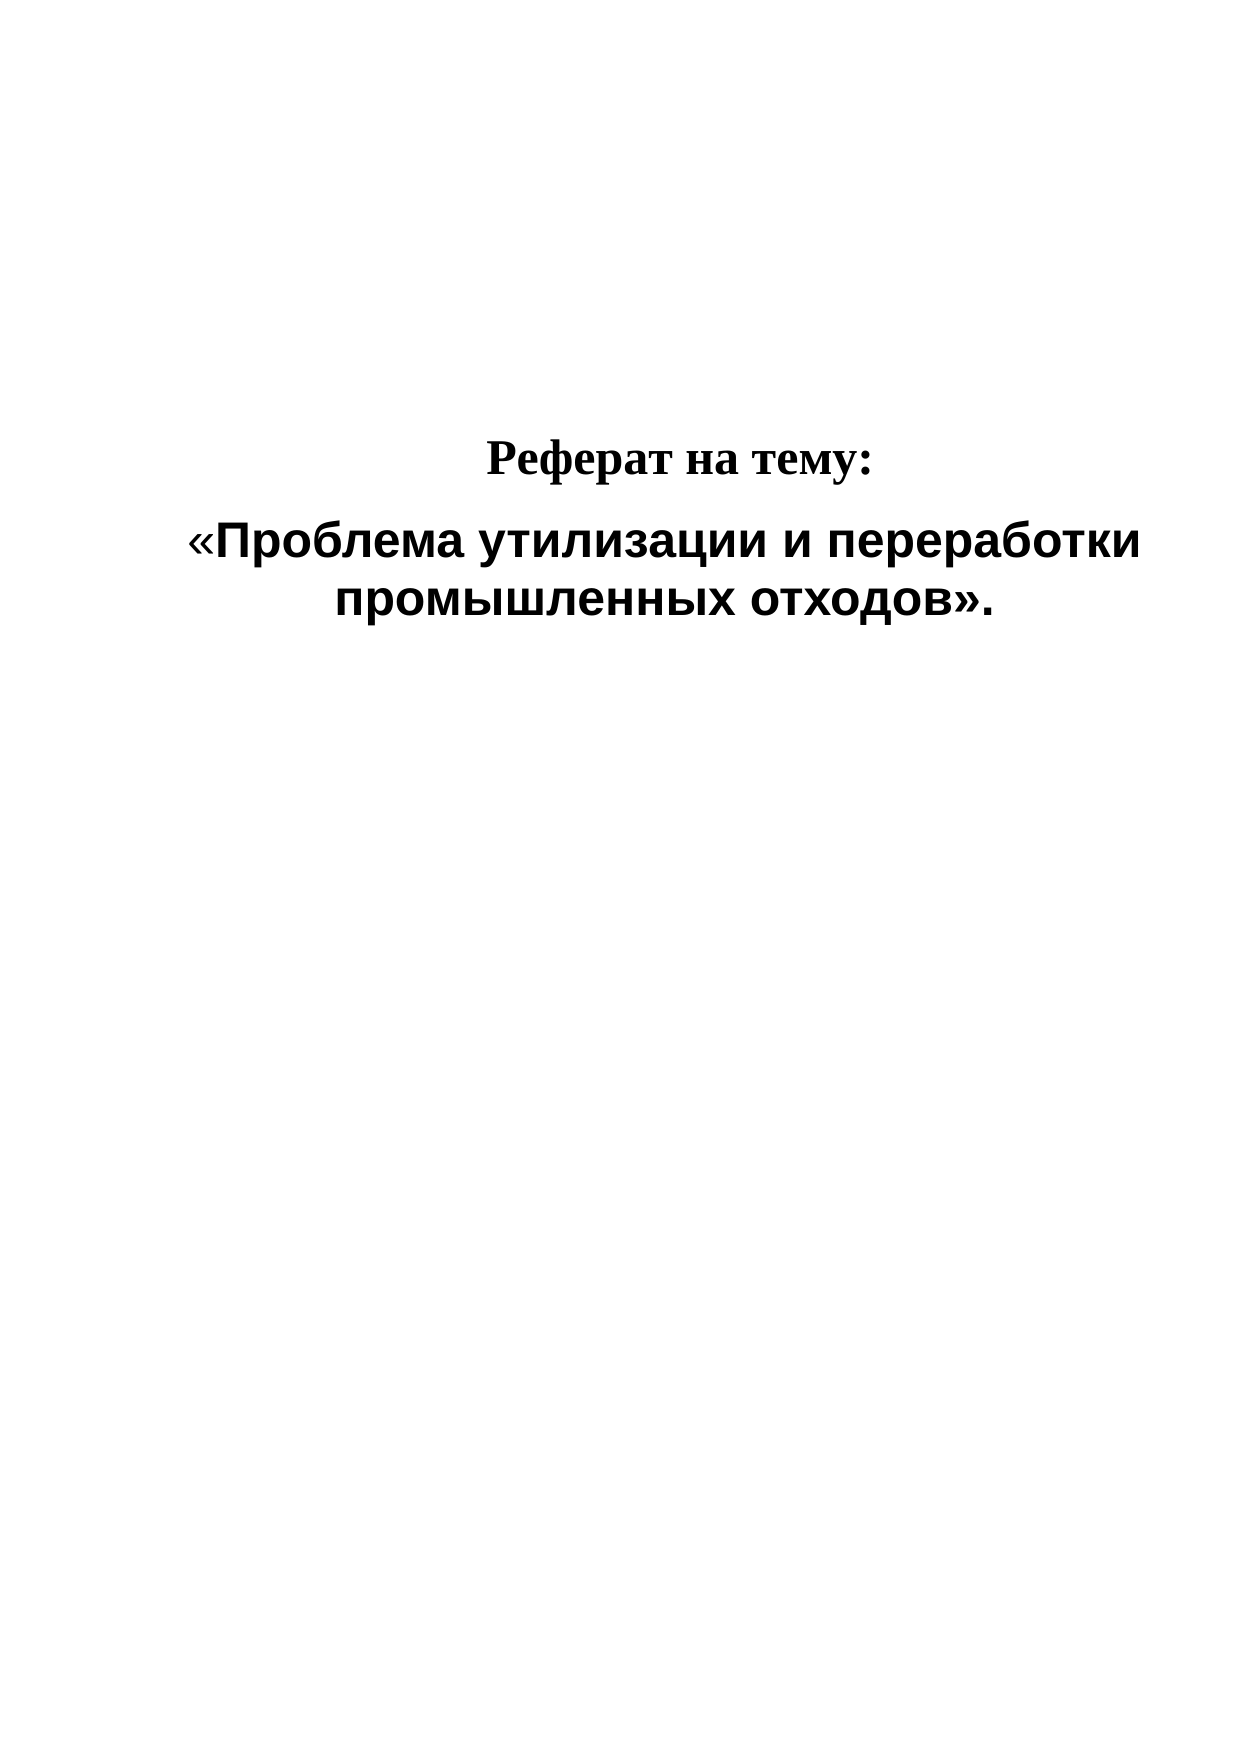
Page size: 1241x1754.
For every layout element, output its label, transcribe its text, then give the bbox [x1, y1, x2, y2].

text Реферат на тему: [185, 428, 1144, 485]
subtitle «Проблема утилизации и переработки промышленных отходов». [177, 510, 1152, 625]
